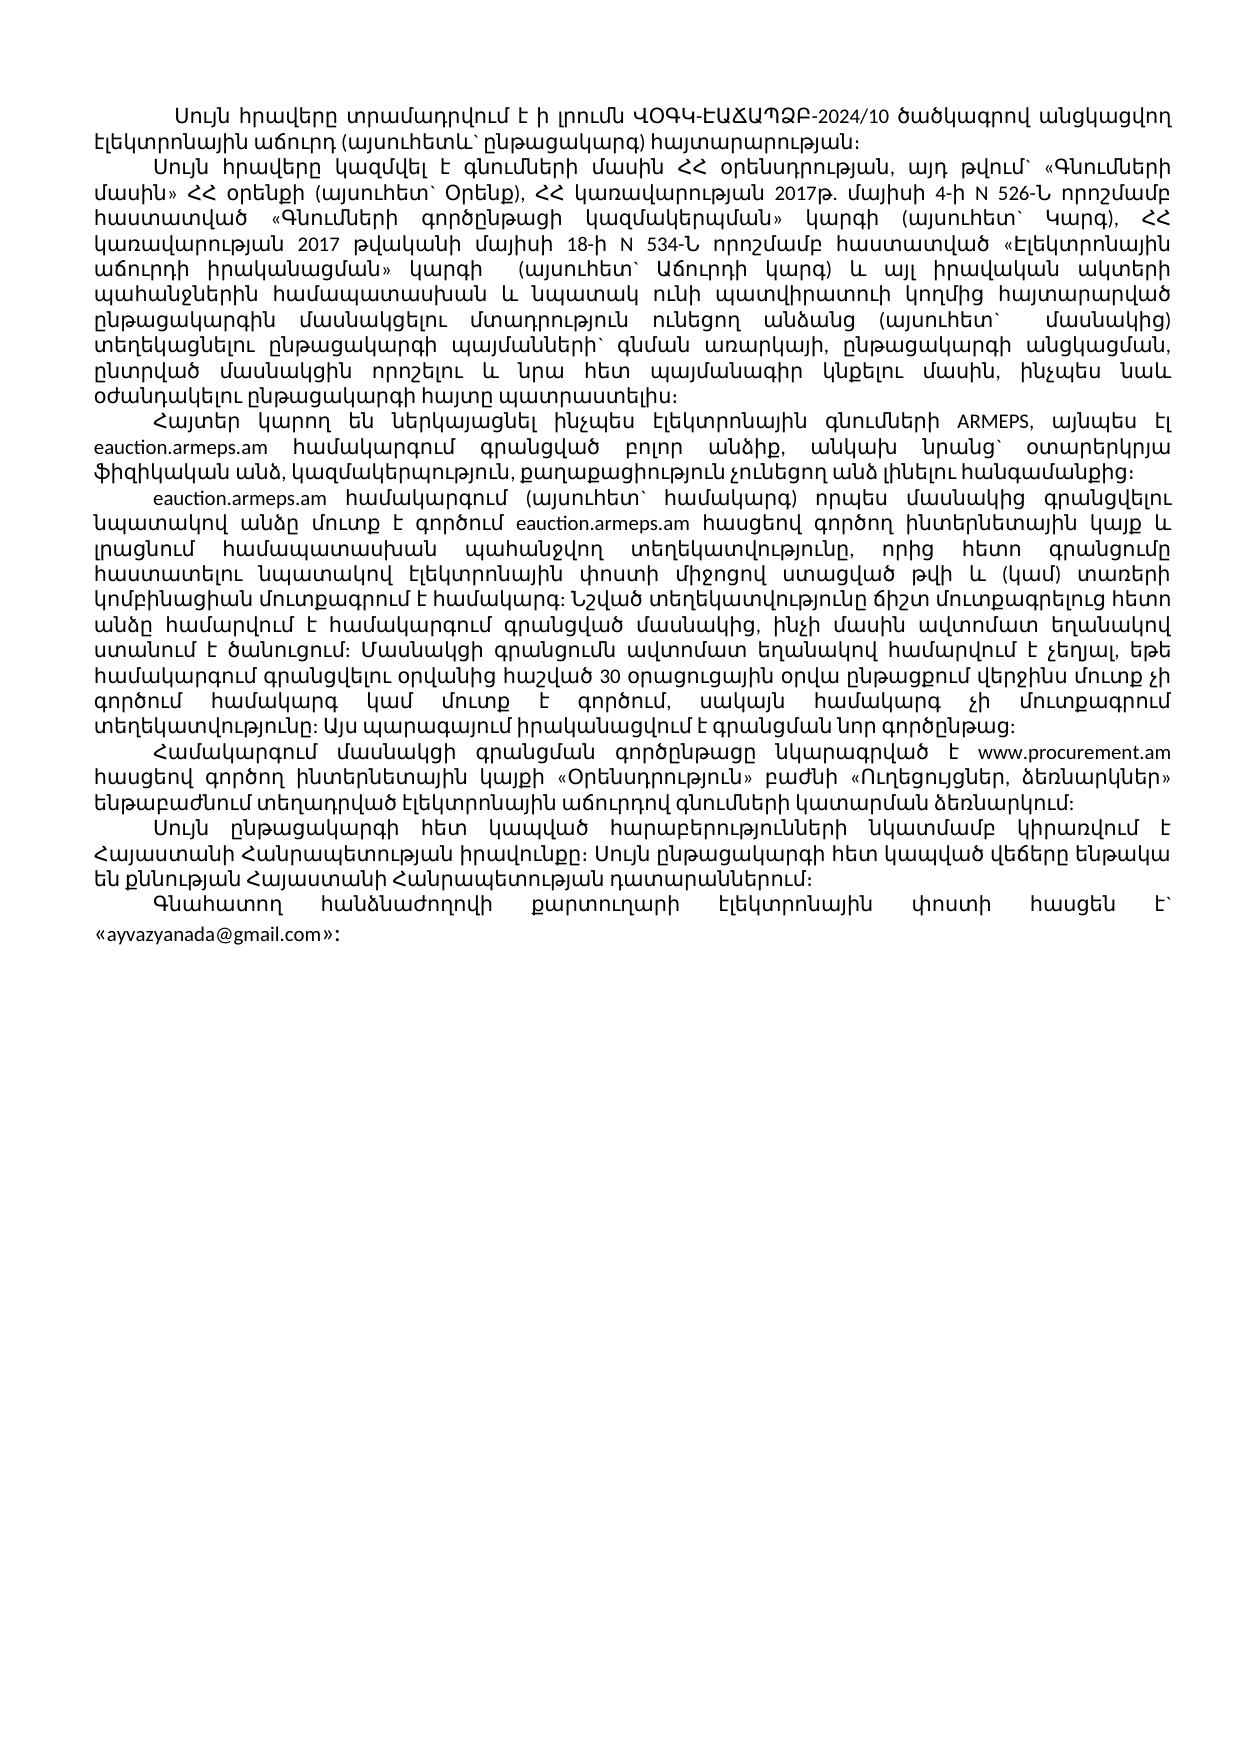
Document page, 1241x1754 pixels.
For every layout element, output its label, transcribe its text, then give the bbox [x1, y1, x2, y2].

text Սույն ընթացակարգի հետ կապված հարաբերությունների նկատմամբ կիրառվում է Հայաստանի Հանրապետության իրավունքը։ Սույն ընթացակարգի հետ կապված վեճերը ենթակա են քննության Հայաստանի Հանրապետության դատարաններում։ [94, 815, 1171, 892]
text Սույն հրավերը տրամադրվում է ի լրումն ՎՕԳԿ-ԷԱՃԱՊՁԲ-2024/10 ծածկագրով անցկացվող էլեկտրոնային աճուրդ (այսուհետև` ընթացակարգ) հայտարարության։ [94, 104, 1171, 154]
text Սույն հրավերը կազմվել է գնումների մասին ՀՀ օրենսդրության, այդ թվում` «Գնումների մասին» ՀՀ օրենքի (այսուհետ` Օրենք), ՀՀ կառավարության 2017թ. մայիսի 4-ի N 526-Ն որոշմամբ հաստատված «Գնումների գործընթացի կազմակերպման» կարգի (այսուհետ` Կարգ), ՀՀ կառավարության 2017 թվականի մայիսի 18-ի N 534-Ն որոշմամբ հաստատված «Էլեկտրոնային աճուրդի իրականացման» կարգի (այսուհետ` Աճուրդի կարգ) և այլ իրավական ակտերի պահանջներին համապատասխան և նպատակ ունի պատվիրատուի կողմից հայտարարված ընթացակարգին մասնակցելու մտադրություն ունեցող անձանց (այսուհետ` մասնակից) տեղեկացնելու ընթացակարգի պայմանների` գնման առարկայի, ընթացակարգի անցկացման, ընտրված մասնակցին որոշելու և նրա հետ պայմանագիր կնքելու մասին, ինչպես նաև օժանդակելու ընթացակարգի հայտը պատրաստելիս։ [94, 154, 1171, 409]
text Գնահատող հանձնաժողովի քարտուղարի էլեկտրոնային փոստի հասցեն է` «ayvazyanada@gmail.com»: [94, 892, 1171, 948]
text eauction.armeps.am համակարգում (այսուհետ` համակարգ) որպես մասնակից գրանցվելու նպատակով անձը մուտք է գործում eauction.armeps.am հասցեով գործող ինտերնետային կայք և լրացնում համապատասխան պահանջվող տեղեկատվությունը, որից հետո գրանցումը հաստատելու նպատակով էլեկտրոնային փոստի միջոցով ստացված թվի և (կամ) տառերի կոմբինացիան մուտքագրում է համակարգ: Նշված տեղեկատվությունը ճիշտ մուտքագրելուց հետո անձը համարվում է համակարգում գրանցված մասնակից, ինչի մասին ավտոմատ եղանակով ստանում է ծանուցում: Մասնակցի գրանցումն ավտոմատ եղանակով համարվում է չեղյալ, եթե համակարգում գրանցվելու օրվանից հաշված 30 օրացուցային օրվա ընթացքում վերջինս մուտք չի գործում համակարգ կամ մուտք է գործում, սակայն համակարգ չի մուտքագրում տեղեկատվությունը: Այս պարագայում իրականացվում է գրանցման նոր գործընթաց: [94, 485, 1171, 739]
text Հայտեր կարող են ներկայացնել ինչպես էլեկտրոնային գնումների ARMEPS, այնպես էլ eauction.armeps.am համակարգում գրանցված բոլոր անձիք, անկախ նրանց` օտարերկրյա ֆիզիկական անձ, կազմակերպություն, քաղաքացիություն չունեցող անձ լինելու հանգամանքից։ [94, 409, 1171, 485]
text Համակարգում մասնակցի գրանցման գործընթացը նկարագրված է www.procurement.am հասցեով գործող ինտերնետային կայքի «Օրենսդրություն» բաժնի «Ուղեցույցներ, ձեռնարկներ» ենթաբաժնում տեղադրված էլեկտրոնային աճուրդով գնումների կատարման ձեռնարկում: [94, 739, 1171, 815]
